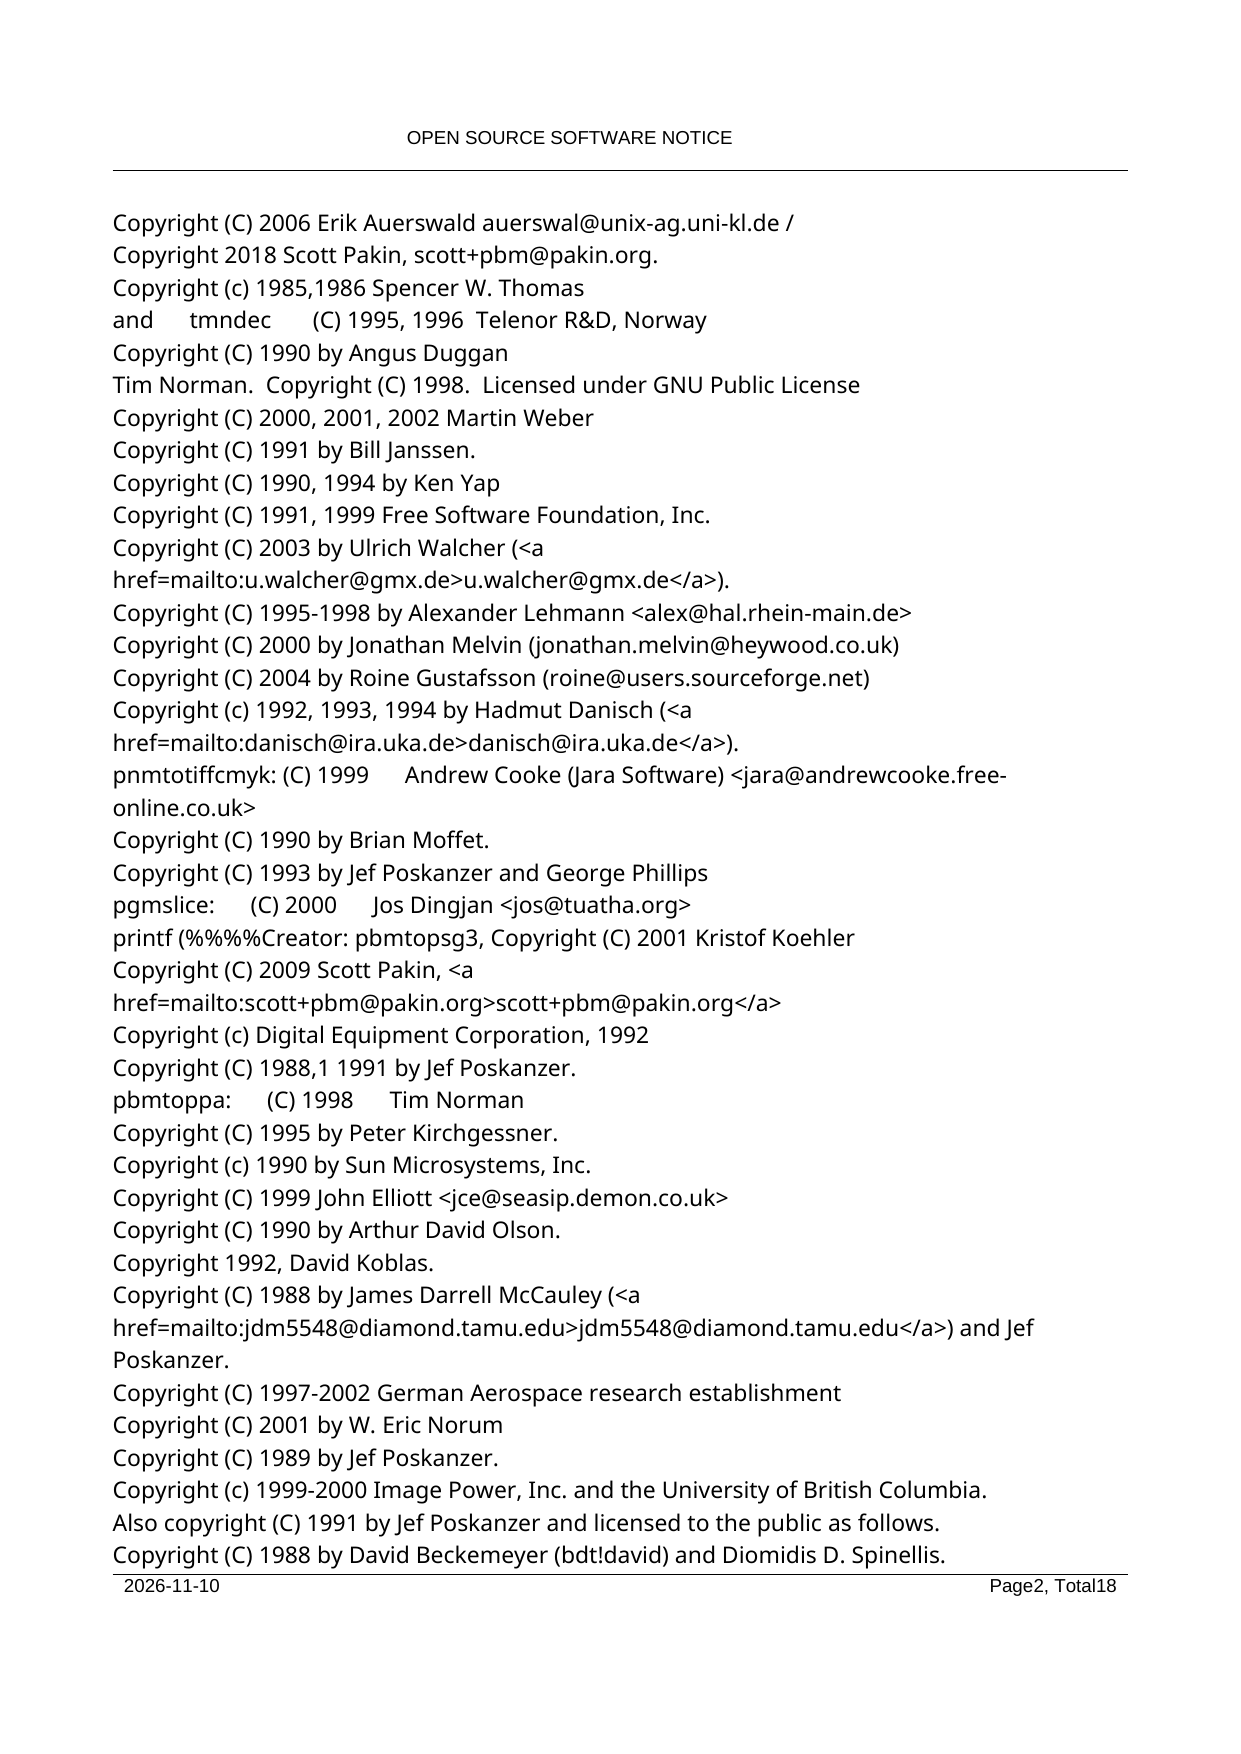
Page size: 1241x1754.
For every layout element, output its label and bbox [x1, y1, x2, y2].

text [112, 206, 1128, 1571]
